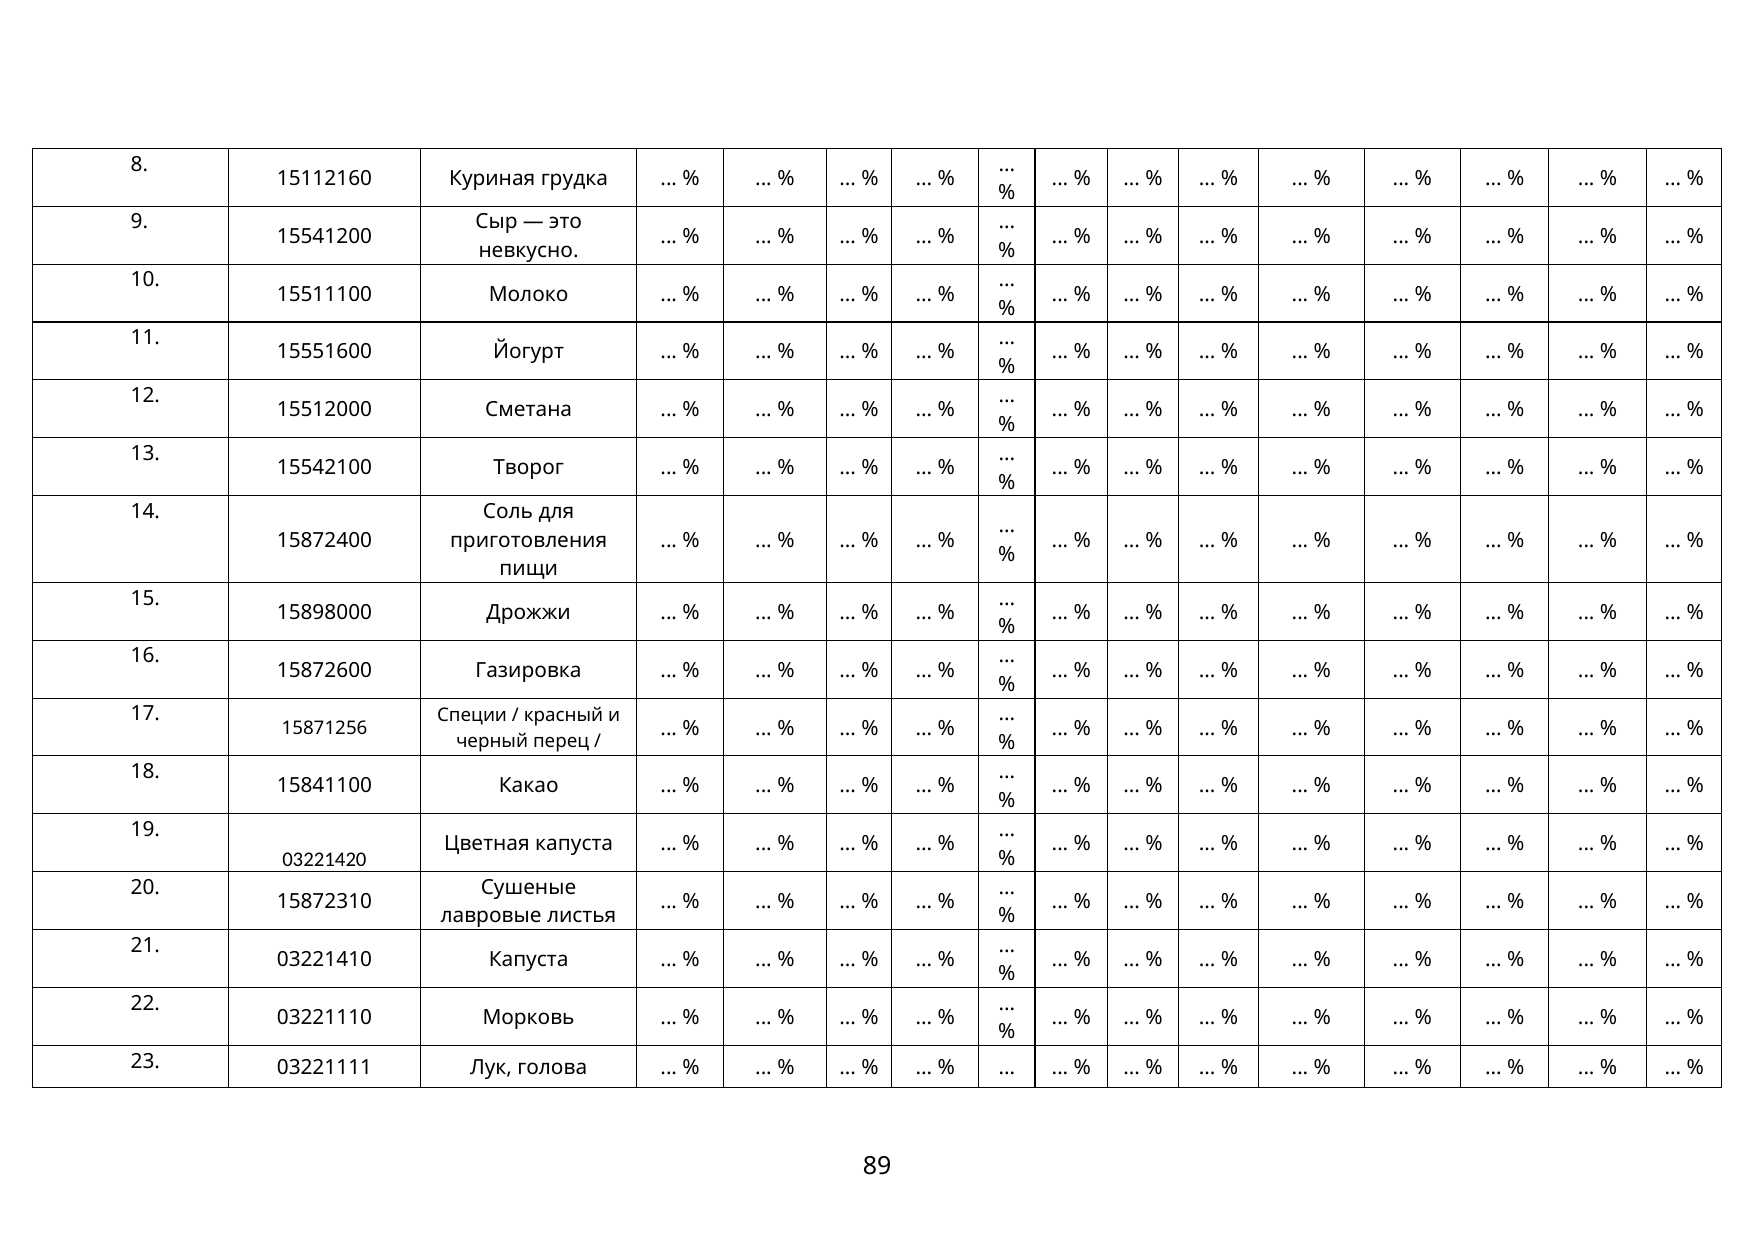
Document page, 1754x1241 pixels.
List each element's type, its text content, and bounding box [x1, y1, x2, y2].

table_cell ... % [1461, 207, 1548, 263]
table_cell [33, 930, 228, 987]
table_cell ... % [979, 265, 1034, 321]
table_cell ... % [1647, 265, 1721, 321]
table_cell 15511100 [229, 265, 420, 321]
table_cell ... % [1461, 438, 1548, 495]
table_cell Соль для приготовления пищи [421, 496, 636, 582]
table_cell [33, 323, 228, 379]
table_cell ... % [979, 1046, 1034, 1087]
table_cell Сметана [421, 380, 636, 437]
table_cell ... % [1647, 641, 1721, 697]
table_cell [33, 207, 228, 263]
table_cell ... % [827, 756, 891, 813]
table_cell ... % [1549, 814, 1646, 871]
table_cell ... % [1108, 641, 1178, 697]
table_cell ... % [1259, 756, 1364, 813]
table_cell ... % [1365, 323, 1460, 379]
table_cell 15541200 [229, 207, 420, 263]
table_cell ... % [979, 814, 1034, 871]
table_cell ... % [827, 814, 891, 871]
table_cell ... % [1036, 149, 1107, 206]
table_cell ... % [1108, 814, 1178, 871]
table_cell ... % [1259, 265, 1364, 321]
table_cell ... % [827, 265, 891, 321]
table_cell ... % [1036, 438, 1107, 495]
table_cell ... % [724, 149, 826, 206]
table_cell ... % [637, 583, 723, 639]
table_cell ... % [1647, 323, 1721, 379]
table_cell ... % [1549, 583, 1646, 639]
table_cell ... % [892, 265, 978, 321]
table_cell ... % [1036, 583, 1107, 639]
table_cell ... % [1108, 149, 1178, 206]
table_cell [33, 699, 228, 755]
table_cell Какао [421, 756, 636, 813]
table_cell [33, 583, 228, 639]
table_cell ... % [1179, 438, 1258, 495]
table_cell ... % [1365, 496, 1460, 582]
table_cell [33, 380, 228, 437]
table_cell ... % [637, 438, 723, 495]
table_cell ... % [1179, 323, 1258, 379]
table_cell ... % [892, 872, 978, 929]
table_cell ... % [1647, 583, 1721, 639]
table_cell ... % [1549, 988, 1646, 1045]
table_cell ... % [637, 149, 723, 206]
table_cell ... % [1461, 988, 1548, 1045]
table_cell ... % [1259, 207, 1364, 263]
table_cell ... % [1461, 814, 1548, 871]
table_cell ... % [827, 496, 891, 582]
table_cell ... % [827, 149, 891, 206]
table_cell ... % [1179, 265, 1258, 321]
table_cell ... % [1549, 323, 1646, 379]
table_cell ... % [1461, 930, 1548, 987]
table_cell ... % [724, 438, 826, 495]
table_cell ... % [1549, 756, 1646, 813]
table_cell ... % [1036, 930, 1107, 987]
table_cell ... % [724, 265, 826, 321]
table_cell ... % [892, 756, 978, 813]
table_cell ... % [1259, 641, 1364, 697]
table_cell ... % [1108, 583, 1178, 639]
table_cell ... % [979, 583, 1034, 639]
table_cell ... % [1549, 265, 1646, 321]
table_cell ... % [1108, 496, 1178, 582]
table_cell 15112160 [229, 149, 420, 206]
table_cell ... % [1179, 207, 1258, 263]
table_cell ... % [979, 149, 1034, 206]
table_cell ... % [1647, 930, 1721, 987]
table_cell ... % [1179, 380, 1258, 437]
table_cell 15872400 [229, 496, 420, 582]
table_cell ... % [637, 265, 723, 321]
table_cell ... % [1461, 265, 1548, 321]
table_cell ... % [724, 323, 826, 379]
table_cell ... % [637, 323, 723, 379]
table_cell ... % [724, 641, 826, 697]
table_cell ... % [1647, 149, 1721, 206]
table_cell ... % [1036, 265, 1107, 321]
table_cell ... % [1179, 149, 1258, 206]
table_cell ... % [1108, 323, 1178, 379]
table_cell 15542100 [229, 438, 420, 495]
table_cell Морковь [421, 988, 636, 1045]
table_cell ... % [637, 930, 723, 987]
table_cell ... % [892, 583, 978, 639]
table_cell ... % [1259, 149, 1364, 206]
table_cell ... % [827, 207, 891, 263]
table_cell ... % [724, 583, 826, 639]
table_cell ... % [1179, 699, 1258, 755]
table_cell ... % [1461, 496, 1548, 582]
table_cell ... % [892, 149, 978, 206]
table_cell ... % [637, 756, 723, 813]
table_cell ... % [979, 872, 1034, 929]
table_cell ... % [827, 930, 891, 987]
table_cell ... % [1179, 1046, 1258, 1087]
table_cell ... % [1461, 872, 1548, 929]
table_cell ... % [1647, 814, 1721, 871]
table_cell Творог [421, 438, 636, 495]
table_cell [33, 756, 228, 813]
table_cell ... % [1365, 149, 1460, 206]
table_cell ... % [827, 699, 891, 755]
table_cell ... % [892, 988, 978, 1045]
table_cell ... % [1259, 583, 1364, 639]
table_cell ... % [1179, 756, 1258, 813]
table_cell ... % [1108, 438, 1178, 495]
table_cell 03221110 [229, 988, 420, 1045]
table_cell ... % [1365, 265, 1460, 321]
table_cell [33, 641, 228, 697]
table_cell ... % [827, 988, 891, 1045]
table_cell ... % [637, 496, 723, 582]
table_cell ... % [1461, 583, 1548, 639]
table_cell ... % [979, 207, 1034, 263]
table_cell ... % [637, 207, 723, 263]
table_cell ... % [1108, 265, 1178, 321]
table_cell ... % [1259, 872, 1364, 929]
table_cell [33, 496, 228, 582]
table_cell ... % [827, 323, 891, 379]
table_cell ... % [1365, 583, 1460, 639]
table_cell ... % [979, 323, 1034, 379]
table_cell ... % [1179, 988, 1258, 1045]
table_cell ... % [1365, 1046, 1460, 1087]
table_cell ... % [1036, 380, 1107, 437]
table_cell ... % [1549, 496, 1646, 582]
table_cell ... % [979, 438, 1034, 495]
table_cell ... % [892, 930, 978, 987]
table_cell ... % [1036, 756, 1107, 813]
table_cell [33, 265, 228, 321]
table_cell 03221420 [229, 814, 420, 871]
table_cell [33, 438, 228, 495]
table_cell ... % [1036, 814, 1107, 871]
table_cell ... % [827, 380, 891, 437]
table_cell ... % [1179, 814, 1258, 871]
table_cell ... % [724, 496, 826, 582]
table_cell ... % [1259, 380, 1364, 437]
table_cell ... % [724, 1046, 826, 1087]
table_cell ... % [1461, 641, 1548, 697]
table_cell 15512000 [229, 380, 420, 437]
table_cell ... % [724, 814, 826, 871]
table_cell ... % [1549, 207, 1646, 263]
table_cell Лук, голова [421, 1046, 636, 1087]
table_cell Куриная грудка [421, 149, 636, 206]
table_cell ... % [1365, 641, 1460, 697]
table_cell ... % [1259, 988, 1364, 1045]
table_cell ... % [1549, 149, 1646, 206]
table_cell ... % [1365, 438, 1460, 495]
table_cell ... % [1549, 872, 1646, 929]
table_cell ... % [1549, 380, 1646, 437]
table_cell ... % [637, 814, 723, 871]
table_cell ... % [724, 380, 826, 437]
table_cell ... % [1179, 583, 1258, 639]
table_cell ... % [1647, 496, 1721, 582]
table_cell ... % [724, 756, 826, 813]
table_cell ... % [1108, 699, 1178, 755]
table_cell ... % [1647, 872, 1721, 929]
table_cell Сыр — это невкусно. [421, 207, 636, 263]
table_cell ... % [1647, 1046, 1721, 1087]
table_cell 03221111 [229, 1046, 420, 1087]
table_cell ... % [827, 641, 891, 697]
table_cell [33, 872, 228, 929]
table_cell 15872310 [229, 872, 420, 929]
table_cell [33, 149, 228, 206]
table_cell ... % [1461, 699, 1548, 755]
table_cell ... % [724, 872, 826, 929]
table_cell ... % [637, 380, 723, 437]
table_cell ... % [1365, 814, 1460, 871]
table_cell Молоко [421, 265, 636, 321]
table_cell Газировка [421, 641, 636, 697]
table_cell ... % [892, 641, 978, 697]
table_cell ... % [1108, 988, 1178, 1045]
table_cell ... % [1365, 380, 1460, 437]
table_cell ... % [1036, 1046, 1107, 1087]
table_cell ... % [1549, 641, 1646, 697]
table_cell ... % [1108, 930, 1178, 987]
table_cell ... % [827, 583, 891, 639]
table_cell ... % [1108, 756, 1178, 813]
table_cell ... % [1365, 699, 1460, 755]
table_cell ... % [1259, 930, 1364, 987]
table_cell ... % [892, 380, 978, 437]
table_cell ... % [637, 988, 723, 1045]
table_cell ... % [1365, 756, 1460, 813]
table_cell ... % [1461, 756, 1548, 813]
table_cell ... % [892, 207, 978, 263]
table_cell ... % [724, 930, 826, 987]
table_cell ... % [724, 988, 826, 1045]
table_cell ... % [892, 814, 978, 871]
table_cell ... % [1647, 207, 1721, 263]
table_cell ... % [1365, 988, 1460, 1045]
table_cell ... % [1179, 930, 1258, 987]
table_cell ... % [1647, 699, 1721, 755]
table_cell ... % [1179, 641, 1258, 697]
table_cell 03221410 [229, 930, 420, 987]
table_cell ... % [1647, 756, 1721, 813]
table_cell ... % [1036, 496, 1107, 582]
table_cell 15871256 [229, 699, 420, 755]
table_cell ... % [892, 699, 978, 755]
table_cell ... % [1647, 988, 1721, 1045]
table_cell 15841100 [229, 756, 420, 813]
table_cell ... % [1259, 1046, 1364, 1087]
table_cell ... % [979, 756, 1034, 813]
table_cell ... % [892, 1046, 978, 1087]
table_cell ... % [1036, 641, 1107, 697]
table_cell ... % [1108, 872, 1178, 929]
table_cell ... % [724, 207, 826, 263]
table_cell ... % [1461, 1046, 1548, 1087]
table_cell Йогурт [421, 323, 636, 379]
table_cell ... % [1179, 496, 1258, 582]
table_cell [33, 988, 228, 1045]
table_cell ... % [1036, 323, 1107, 379]
table_cell ... % [892, 323, 978, 379]
table_cell ... % [724, 699, 826, 755]
table_cell ... % [979, 699, 1034, 755]
table_cell 15551600 [229, 323, 420, 379]
table_cell ... % [1259, 438, 1364, 495]
table_cell ... % [1461, 323, 1548, 379]
table_cell ... % [637, 1046, 723, 1087]
table_cell ... % [1259, 699, 1364, 755]
table_cell ... % [1549, 930, 1646, 987]
table_cell ... % [827, 438, 891, 495]
table_cell Капуста [421, 930, 636, 987]
table_cell ... % [637, 641, 723, 697]
table_cell ... % [892, 438, 978, 495]
table_cell ... % [1549, 699, 1646, 755]
table_cell ... % [1549, 438, 1646, 495]
table_cell ... % [1036, 872, 1107, 929]
table_cell ... % [1036, 207, 1107, 263]
table_cell ... % [637, 699, 723, 755]
table_cell ... % [1647, 438, 1721, 495]
table_cell ... % [1108, 1046, 1178, 1087]
table_cell Цветная капуста [421, 814, 636, 871]
table_cell ... % [637, 872, 723, 929]
table_cell ... % [1036, 988, 1107, 1045]
table_cell Дрожжи [421, 583, 636, 639]
table_cell ... % [1549, 1046, 1646, 1087]
table_cell [33, 1046, 228, 1087]
table_cell ... % [827, 872, 891, 929]
table_cell [33, 814, 228, 871]
table_cell ... % [1259, 814, 1364, 871]
table_cell 15898000 [229, 583, 420, 639]
table_cell ... % [1365, 207, 1460, 263]
table_cell ... % [1461, 380, 1548, 437]
table_cell Сушеные лавровые листья [421, 872, 636, 929]
table_cell ... % [1108, 380, 1178, 437]
table_cell ... % [827, 1046, 891, 1087]
table_cell ... % [1461, 149, 1548, 206]
table_cell ... % [979, 930, 1034, 987]
table_cell ... % [1179, 872, 1258, 929]
table_cell ... % [979, 496, 1034, 582]
table_cell Специи / красный и черный перец / [421, 699, 636, 755]
table_cell ... % [1365, 872, 1460, 929]
table_cell 15872600 [229, 641, 420, 697]
table_cell ... % [1259, 323, 1364, 379]
table_cell ... % [1365, 930, 1460, 987]
table_cell ... % [1108, 207, 1178, 263]
table_cell ... % [979, 988, 1034, 1045]
table_cell ... % [1647, 380, 1721, 437]
table_cell ... % [979, 641, 1034, 697]
table_cell ... % [892, 496, 978, 582]
table_cell ... % [1259, 496, 1364, 582]
table_cell ... % [979, 380, 1034, 437]
table_cell ... % [1036, 699, 1107, 755]
